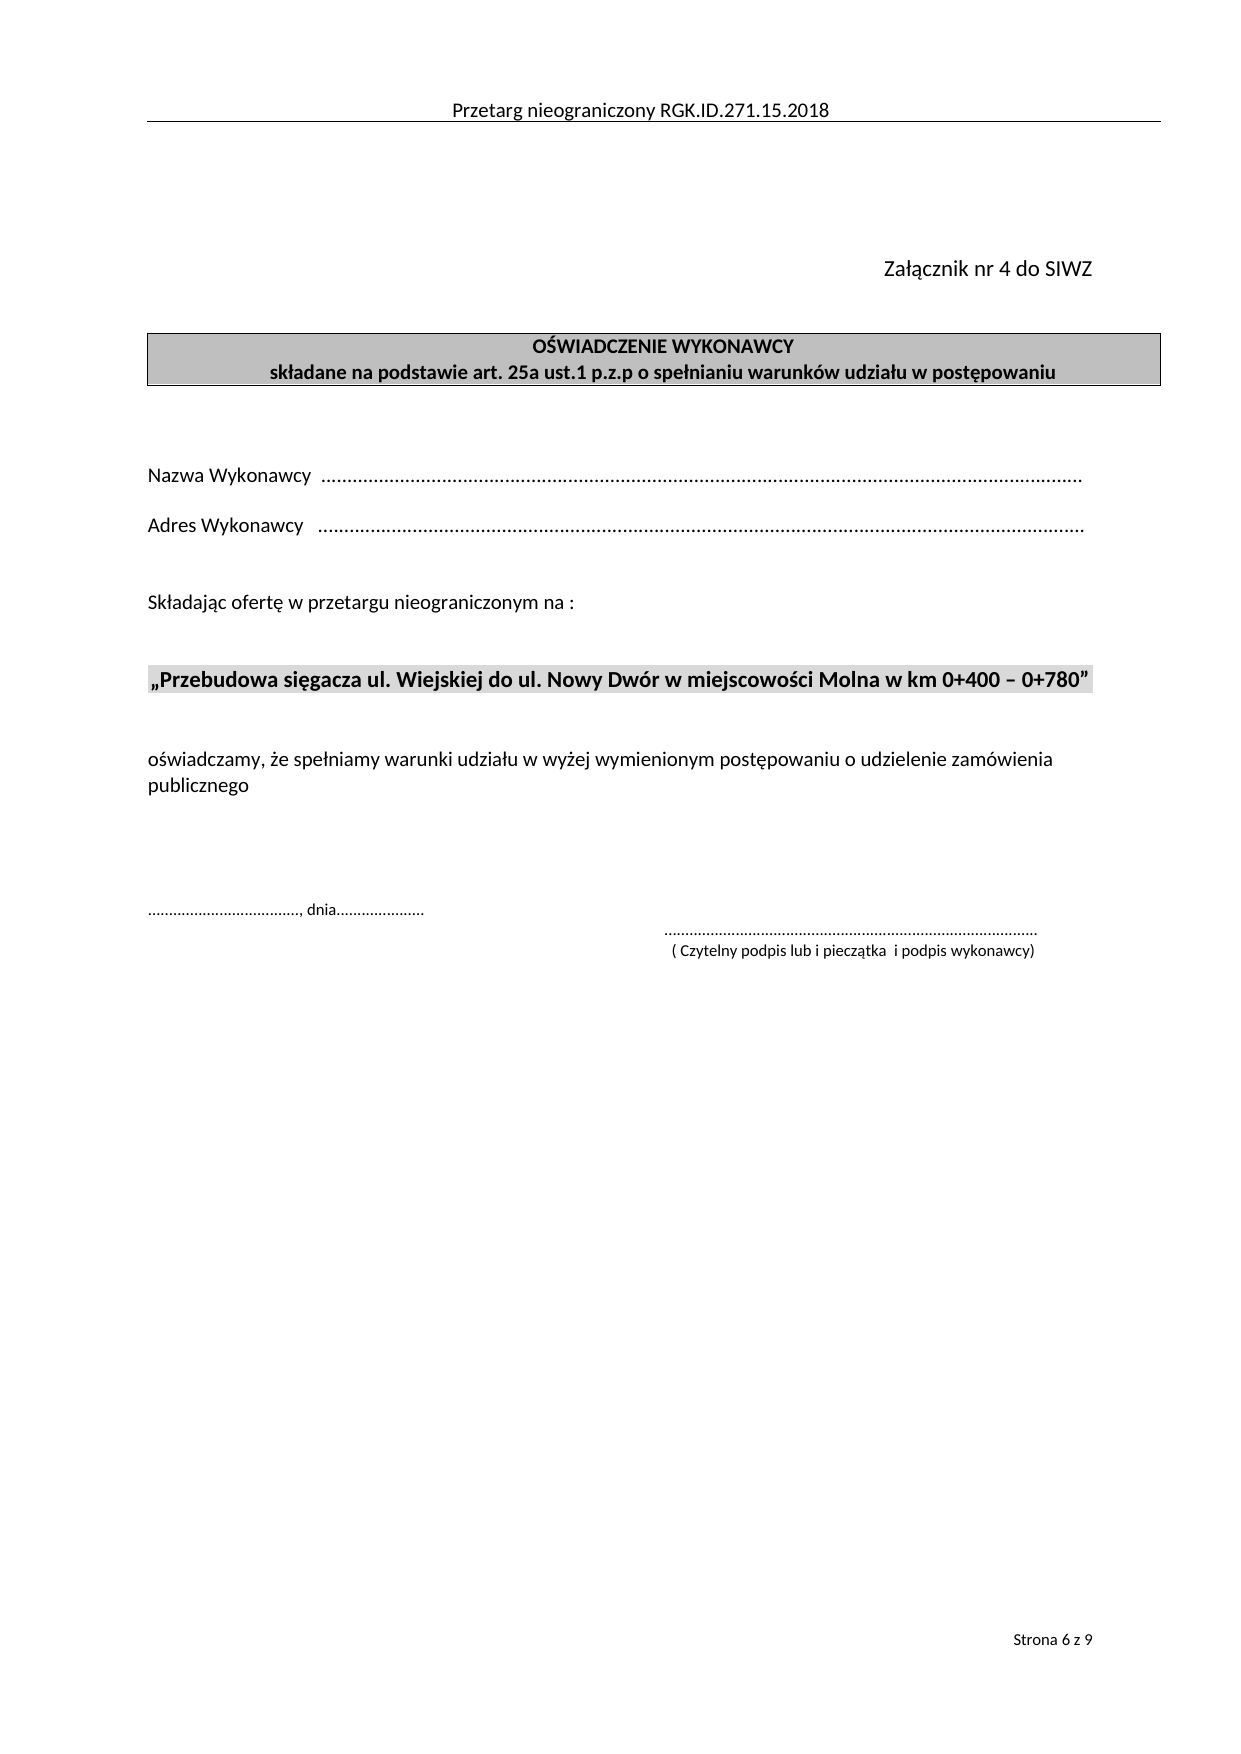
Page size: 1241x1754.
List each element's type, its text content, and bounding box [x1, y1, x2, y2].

text Składając ofertę w przetargu nieograniczonym na : [148, 589, 1090, 614]
text „Przebudowa sięgacza ul. Wiejskiej do ul. Nowy Dwór w miejscowości Molna w km 0+400 – 0+780” [148, 665, 1093, 693]
text ( Czytelny podpis lub i pieczątka i podpis wykonawcy) [148, 940, 1090, 960]
text Nazwa Wykonawcy ................................................................................................................................................. [148, 462, 1090, 487]
text Adres Wykonawcy .................................................................................................................................................. [148, 513, 1090, 538]
text Załącznik nr 4 do SIWZ [148, 254, 1093, 282]
text ......................................................................................... [148, 919, 1090, 940]
text oświadczamy, że spełniamy warunki udziału w wyżej wymienionym postępowaniu o udzielenie zamówienia publicznego [148, 747, 1090, 797]
text ...................................., dnia..................... [148, 899, 1090, 919]
table_header OŚWIADCZENIE WYKONAWCY składane na podstawie art. 25a ust.1 p.z.p o spełnianiu warunków udziału w postępowaniu [148, 334, 1160, 384]
